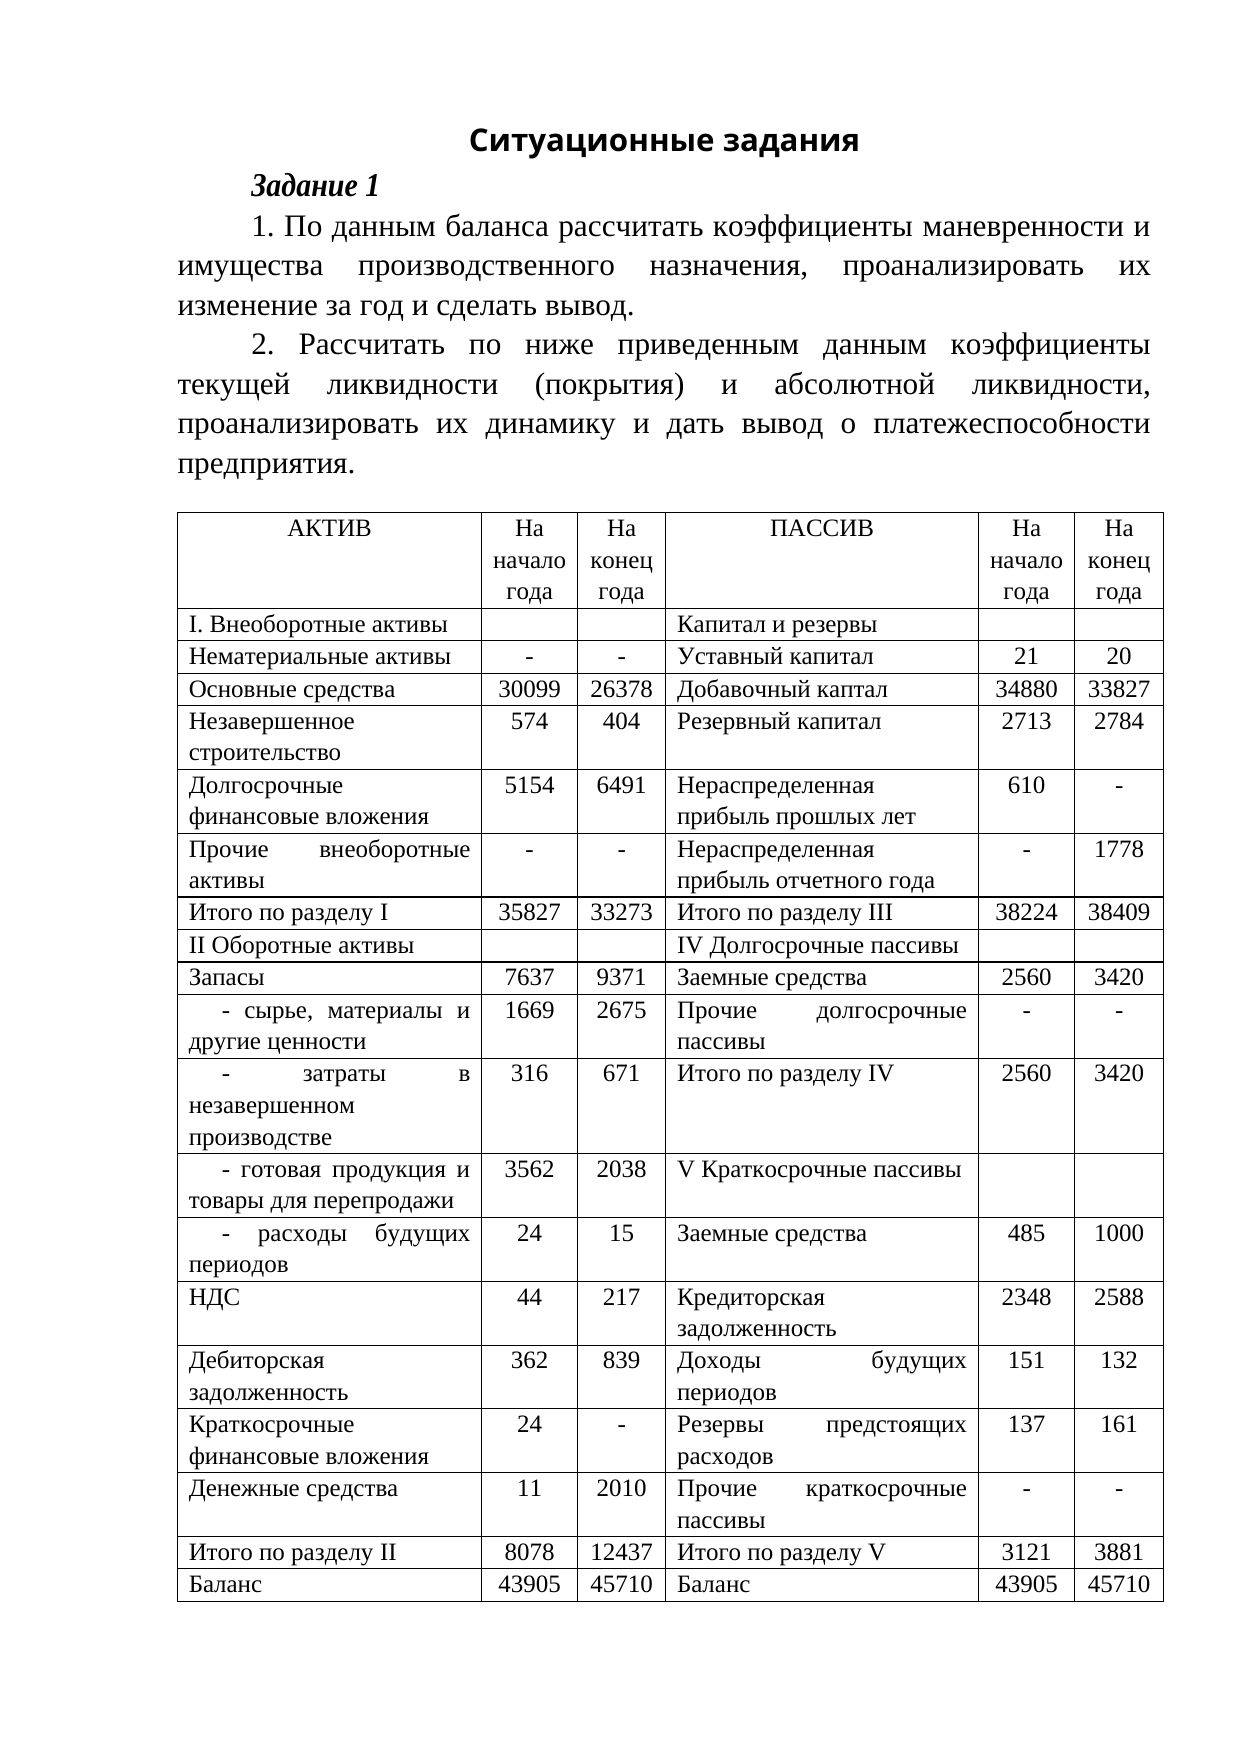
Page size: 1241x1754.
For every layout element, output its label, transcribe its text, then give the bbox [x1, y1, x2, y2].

table_cell 33827 [1075, 674, 1163, 705]
table_cell Добавочный каптал [666, 674, 978, 705]
table_cell - [578, 641, 665, 673]
table_cell Незавершенное строительство [178, 706, 481, 769]
table_cell 161 [1075, 1409, 1163, 1472]
table_cell 8078 [482, 1537, 577, 1568]
table_cell [578, 930, 665, 961]
table_cell НДС [178, 1282, 481, 1344]
table_cell 21 [979, 641, 1074, 673]
table_cell Баланс [178, 1569, 481, 1601]
table_cell [1075, 609, 1163, 640]
table_cell Резервный капитал [666, 706, 978, 769]
table_cell Прочие долгосрочные пассивы [666, 995, 978, 1057]
table_cell 151 [979, 1346, 1074, 1408]
table_cell 2713 [979, 706, 1074, 769]
table_cell 44 [482, 1282, 577, 1344]
table_cell 33273 [578, 898, 665, 929]
table_cell 2784 [1075, 706, 1163, 769]
table_cell [482, 609, 577, 640]
table_cell Запасы [178, 963, 481, 994]
table_cell 24 [482, 1218, 577, 1281]
table_cell [1075, 930, 1163, 961]
table_cell 2560 [979, 963, 1074, 994]
table_cell - [979, 1473, 1074, 1536]
table_cell 839 [578, 1346, 665, 1408]
table_header На начало года [979, 513, 1074, 608]
table_cell - [482, 641, 577, 673]
table_cell Краткосрочные финансовые вложения [178, 1409, 481, 1472]
table_cell Итого по разделу II [178, 1537, 481, 1568]
table_cell 45710 [578, 1569, 665, 1601]
table_cell IV Долгосрочные пассивы [666, 930, 978, 961]
table_cell - [1075, 770, 1163, 833]
table_cell Долгосрочные финансовые вложения [178, 770, 481, 833]
table_cell - затраты в незавершенном производстве [178, 1059, 481, 1153]
table_cell [979, 1154, 1074, 1217]
text 2. Рассчитать по ниже приведенным данным коэффициенты текущей ликвидности (покрытия) и абсолютной ликвидности, проанализировать их динамику и дать вывод о платежеспособности предприятия. [177, 325, 1152, 480]
table_cell 1669 [482, 995, 577, 1057]
table_cell 35827 [482, 898, 577, 929]
table_cell [482, 930, 577, 961]
table_cell 3420 [1075, 963, 1163, 994]
table_header ПАССИВ [666, 513, 978, 608]
text Задание 1 [177, 165, 1152, 203]
table_cell 137 [979, 1409, 1074, 1472]
text 1. По данным баланса рассчитать коэффициенты маневренности и имущества производственного назначения, проанализировать их изменение за год и сделать вывод. [177, 207, 1152, 322]
table_cell 20 [1075, 641, 1163, 673]
table_cell [578, 609, 665, 640]
table_cell 1778 [1075, 834, 1163, 896]
table_cell 671 [578, 1059, 665, 1153]
table_cell Капитал и резервы [666, 609, 978, 640]
text Ситуационные задания [177, 118, 1152, 161]
table_cell Нераспределенная прибыль прошлых лет [666, 770, 978, 833]
table_cell 34880 [979, 674, 1074, 705]
table_cell 9371 [578, 963, 665, 994]
table_cell 43905 [979, 1569, 1074, 1601]
table_cell Итого по разделу III [666, 898, 978, 929]
table_cell Итого по разделу IV [666, 1059, 978, 1153]
table_cell - [1075, 995, 1163, 1057]
table_cell [979, 609, 1074, 640]
table_cell 2010 [578, 1473, 665, 1536]
table_cell Заемные средства [666, 963, 978, 994]
table_cell 2675 [578, 995, 665, 1057]
table_cell 3562 [482, 1154, 577, 1217]
table_cell 3121 [979, 1537, 1074, 1568]
table_cell - готовая продукция и товары для перепродажи [178, 1154, 481, 1217]
table_cell 2038 [578, 1154, 665, 1217]
table_cell II Оборотные активы [178, 930, 481, 961]
table_cell 43905 [482, 1569, 577, 1601]
table_cell 2348 [979, 1282, 1074, 1344]
table_cell [1075, 1154, 1163, 1217]
table_cell - [578, 1409, 665, 1472]
table_cell 3881 [1075, 1537, 1163, 1568]
table_cell 26378 [578, 674, 665, 705]
table_cell Основные средства [178, 674, 481, 705]
table_cell - [979, 995, 1074, 1057]
table_cell Доходы будущих периодов [666, 1346, 978, 1408]
table_header На конец года [1075, 513, 1163, 608]
table_cell 38409 [1075, 898, 1163, 929]
table_cell - [1075, 1473, 1163, 1536]
table_cell Резервы предстоящих расходов [666, 1409, 978, 1472]
table_cell 24 [482, 1409, 577, 1472]
table_cell 217 [578, 1282, 665, 1344]
table_cell 485 [979, 1218, 1074, 1281]
table_cell - [578, 834, 665, 896]
table_cell 316 [482, 1059, 577, 1153]
table_cell 3420 [1075, 1059, 1163, 1153]
table_cell Заемные средства [666, 1218, 978, 1281]
table_cell 5154 [482, 770, 577, 833]
table_header На начало года [482, 513, 577, 608]
table_cell - [979, 834, 1074, 896]
table_cell 2560 [979, 1059, 1074, 1153]
table_cell 15 [578, 1218, 665, 1281]
table_cell Дебиторская задолженность [178, 1346, 481, 1408]
table_cell 30099 [482, 674, 577, 705]
table_cell 362 [482, 1346, 577, 1408]
table_cell Нематериальные активы [178, 641, 481, 673]
table_cell 574 [482, 706, 577, 769]
table_cell 45710 [1075, 1569, 1163, 1601]
table_cell Прочие краткосрочные пассивы [666, 1473, 978, 1536]
table_cell 38224 [979, 898, 1074, 929]
table_header АКТИВ [178, 513, 481, 608]
table_cell 6491 [578, 770, 665, 833]
table_cell 11 [482, 1473, 577, 1536]
table_cell 404 [578, 706, 665, 769]
table_cell Итого по разделу V [666, 1537, 978, 1568]
table_cell Нераспределенная прибыль отчетного года [666, 834, 978, 896]
table_cell 610 [979, 770, 1074, 833]
table_cell 1000 [1075, 1218, 1163, 1281]
table_cell 7637 [482, 963, 577, 994]
table_cell Баланс [666, 1569, 978, 1601]
table_cell 2588 [1075, 1282, 1163, 1344]
table_header На конец года [578, 513, 665, 608]
table_cell [979, 930, 1074, 961]
table_cell Денежные средства [178, 1473, 481, 1536]
table_cell 132 [1075, 1346, 1163, 1408]
table_cell - расходы будущих периодов [178, 1218, 481, 1281]
table_cell Прочие внеоборотные активы [178, 834, 481, 896]
table_cell 12437 [578, 1537, 665, 1568]
table_cell I. Внеоборотные активы [178, 609, 481, 640]
table_cell - [482, 834, 577, 896]
table_cell Кредиторская задолженность [666, 1282, 978, 1344]
table_cell - сырье, материалы и другие ценности [178, 995, 481, 1057]
table_cell Уставный капитал [666, 641, 978, 673]
table_cell V Краткосрочные пассивы [666, 1154, 978, 1217]
table_cell Итого по разделу I [178, 898, 481, 929]
